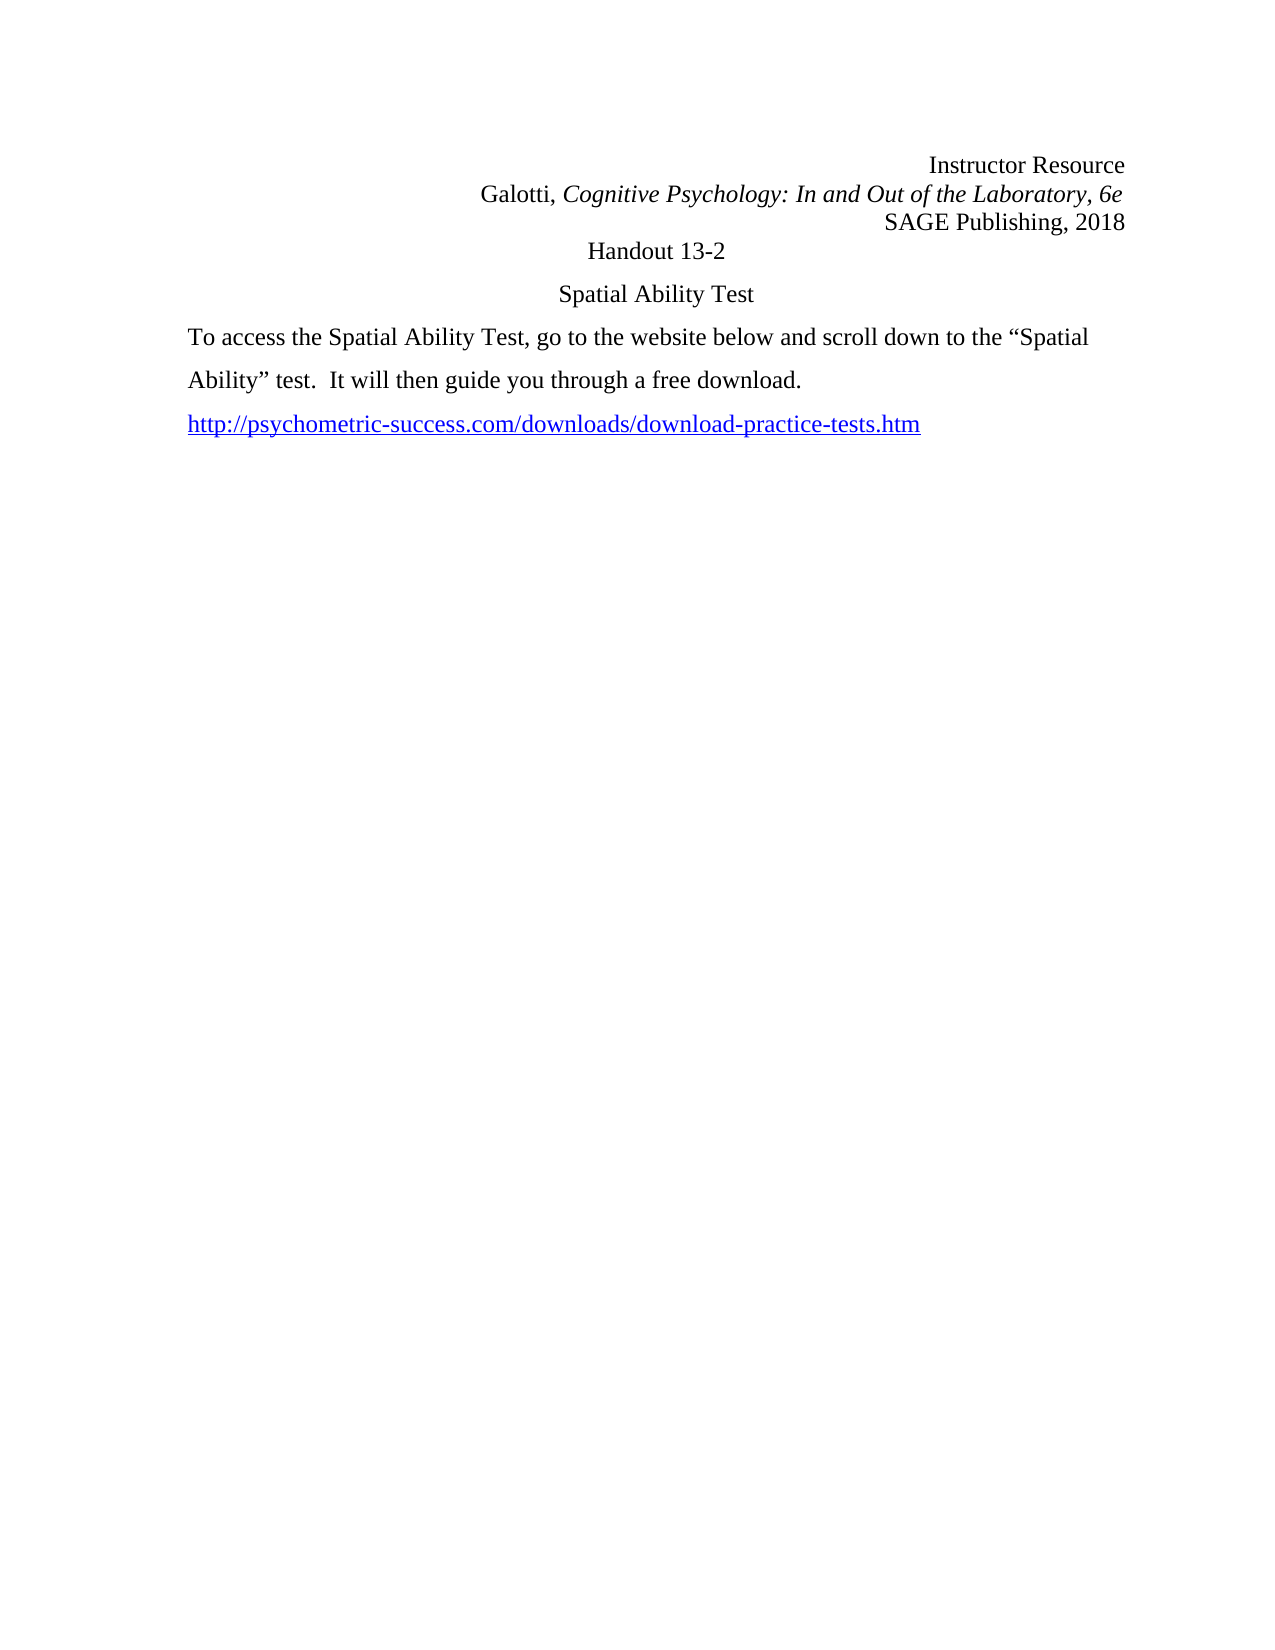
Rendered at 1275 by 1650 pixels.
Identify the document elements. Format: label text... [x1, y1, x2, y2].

text To access the Spatial Ability Test, go to the website below and scroll down to the “Spatial Ability” test. It will then guide you through a free download. [187, 322, 1125, 394]
text Spatial Ability Test [187, 279, 1125, 308]
text http://psychometric-success.com/downloads/download-practice-tests.htm [187, 409, 1125, 437]
text Handout 13-2 [187, 236, 1125, 265]
